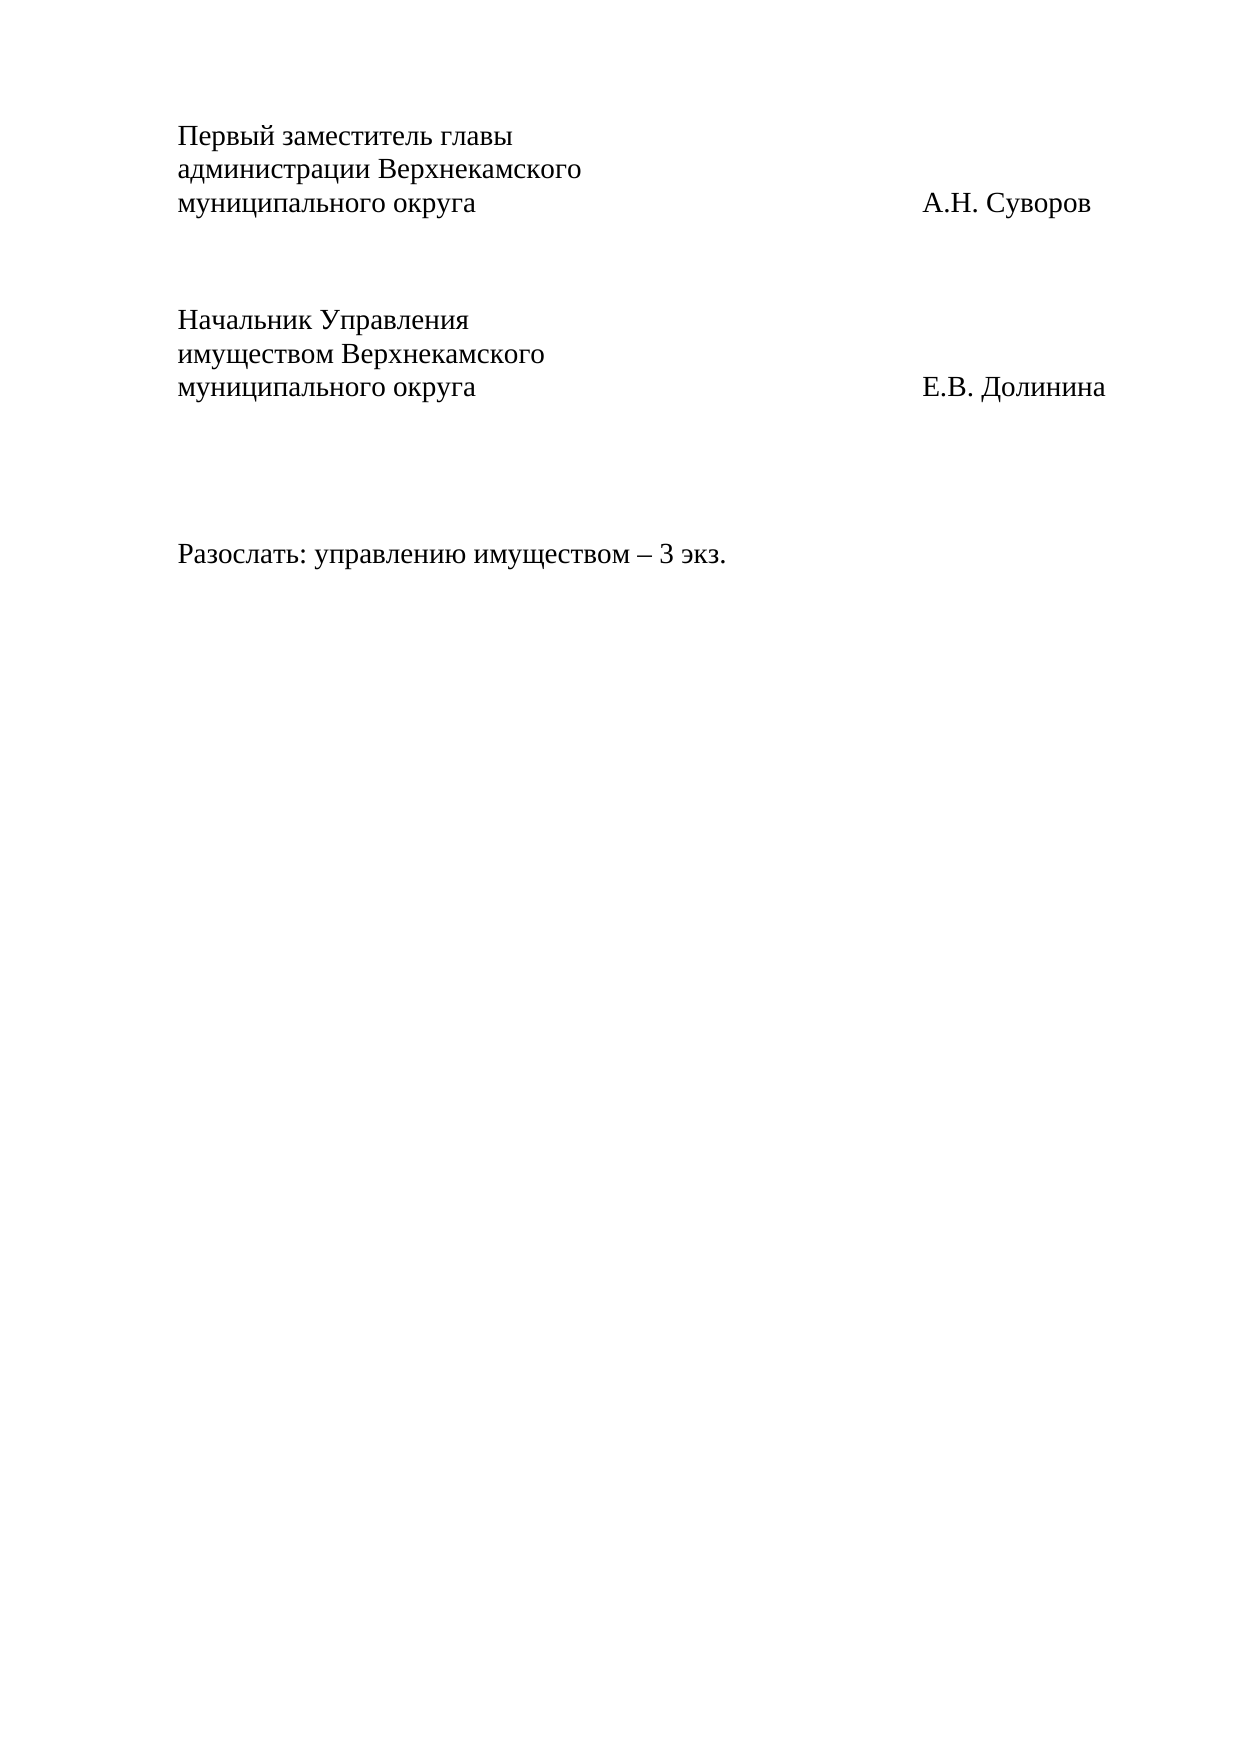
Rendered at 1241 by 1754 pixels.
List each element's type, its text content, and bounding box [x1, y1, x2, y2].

text муниципального округа А.Н. Суворов [177, 185, 1181, 219]
text Первый заместитель главы [177, 118, 1181, 152]
text администрации Верхнекамского [177, 152, 1181, 185]
text муниципального округа Е.В. Долинина [177, 369, 1181, 403]
text Разослать: управлению имуществом – 3 экз. [177, 536, 1181, 570]
text Начальник Управления [177, 302, 1181, 336]
text имуществом Верхнекамского [177, 336, 1181, 369]
